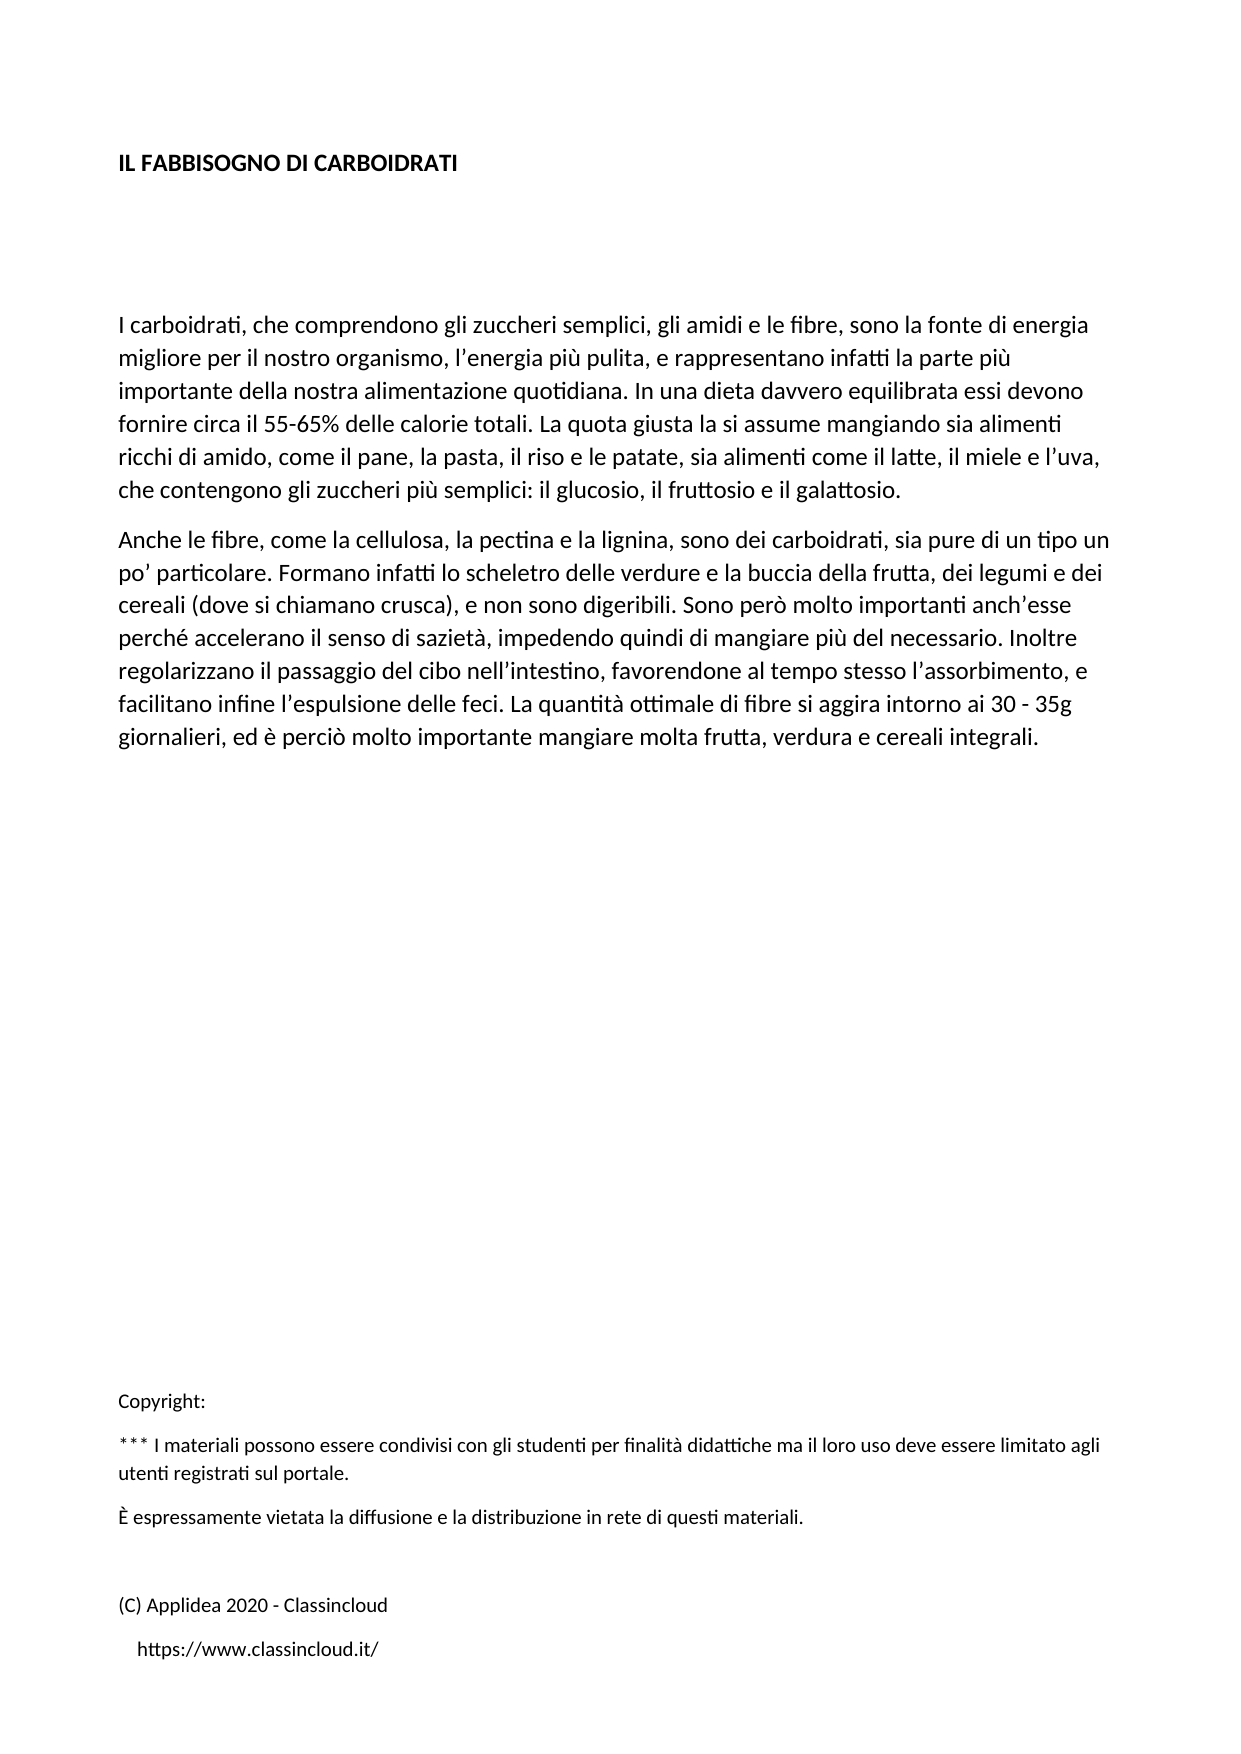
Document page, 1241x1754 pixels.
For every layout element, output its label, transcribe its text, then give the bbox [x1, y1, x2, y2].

text Anche le fibre, come la cellulosa, la pectina e la lignina, sono dei carboidrati, sia pure di un tipo un po’ particolare. Formano infatti lo scheletro delle verdure e la buccia della frutta, dei legumi e dei cereali (dove si chiamano crusca), e non sono digeribili. Sono però molto importanti anch’esse perché accelerano il senso di sazietà, impedendo quindi di mangiare più del necessario. Inoltre regolarizzano il passaggio del cibo nell’intestino, favorendone al tempo stesso l’assorbimento, e facilitano infine l’espulsione delle feci. La quantità ottimale di fibre si aggira intorno ai 30 - 35g giornalieri, ed è perciò molto importante mangiare molta frutta, verdura e cereali integrali. [118, 524, 1122, 752]
text I carboidrati, che comprendono gli zuccheri semplici, gli amidi e le fibre, sono la fonte di energia migliore per il nostro organismo, l’energia più pulita, e rappresentano infatti la parte più importante della nostra alimentazione quotidiana. In una dieta davvero equilibrata essi devono fornire circa il 55-65% delle calorie totali. La quota giusta la si assume mangiando sia alimenti ricchi di amido, come il pane, la pasta, il riso e le patate, sia alimenti come il latte, il miele e l’uva, che contengono gli zuccheri più semplici: il glucosio, il fruttosio e il galattosio. [118, 310, 1122, 505]
text IL FABBISOGNO DI CARBOIDRATI [118, 148, 1122, 241]
